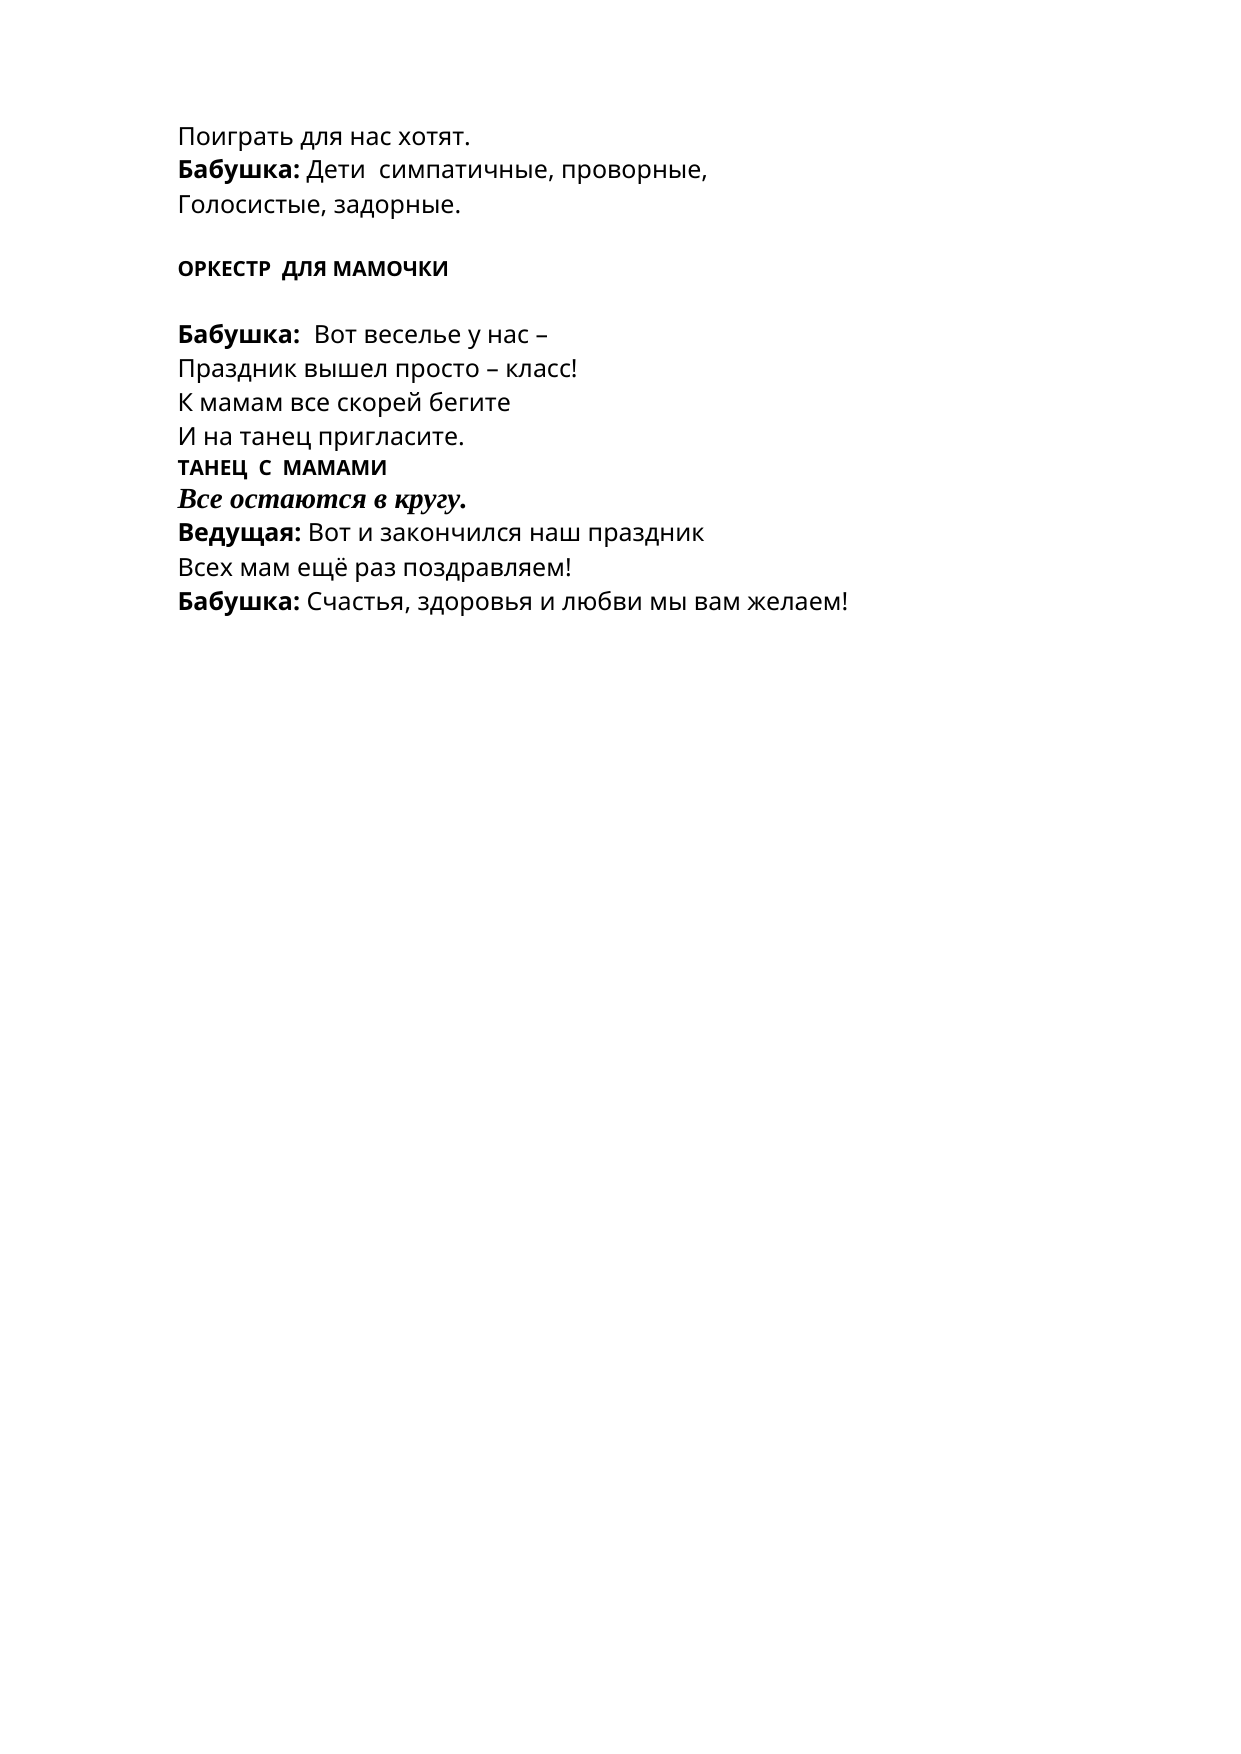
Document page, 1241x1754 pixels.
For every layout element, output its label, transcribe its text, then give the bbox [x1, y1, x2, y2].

text Ведущая: Вот и закончился наш праздник [177, 515, 1152, 549]
text К мамам все скорей бегите [177, 385, 1152, 419]
text Бабушка: Счастья, здоровья и любви мы вам желаем! [177, 583, 1152, 617]
text И на танец пригласите. [177, 419, 1152, 453]
text Праздник вышел просто – класс! [177, 351, 1152, 385]
text ТАНЕЦ С МАМАМИ [177, 453, 1152, 482]
text Голосистые, задорные. [177, 186, 1152, 220]
text Бабушка: Вот веселье у нас – [177, 317, 1152, 351]
text Поиграть для нас хотят. [177, 118, 1152, 152]
text Бабушка: Дети симпатичные, проворные, [177, 152, 1152, 186]
text Всех мам ещё раз поздравляем! [177, 549, 1152, 583]
text Все остаются в кругу. [177, 482, 1152, 515]
text ОРКЕСТР ДЛЯ МАМОЧКИ [177, 254, 1152, 283]
